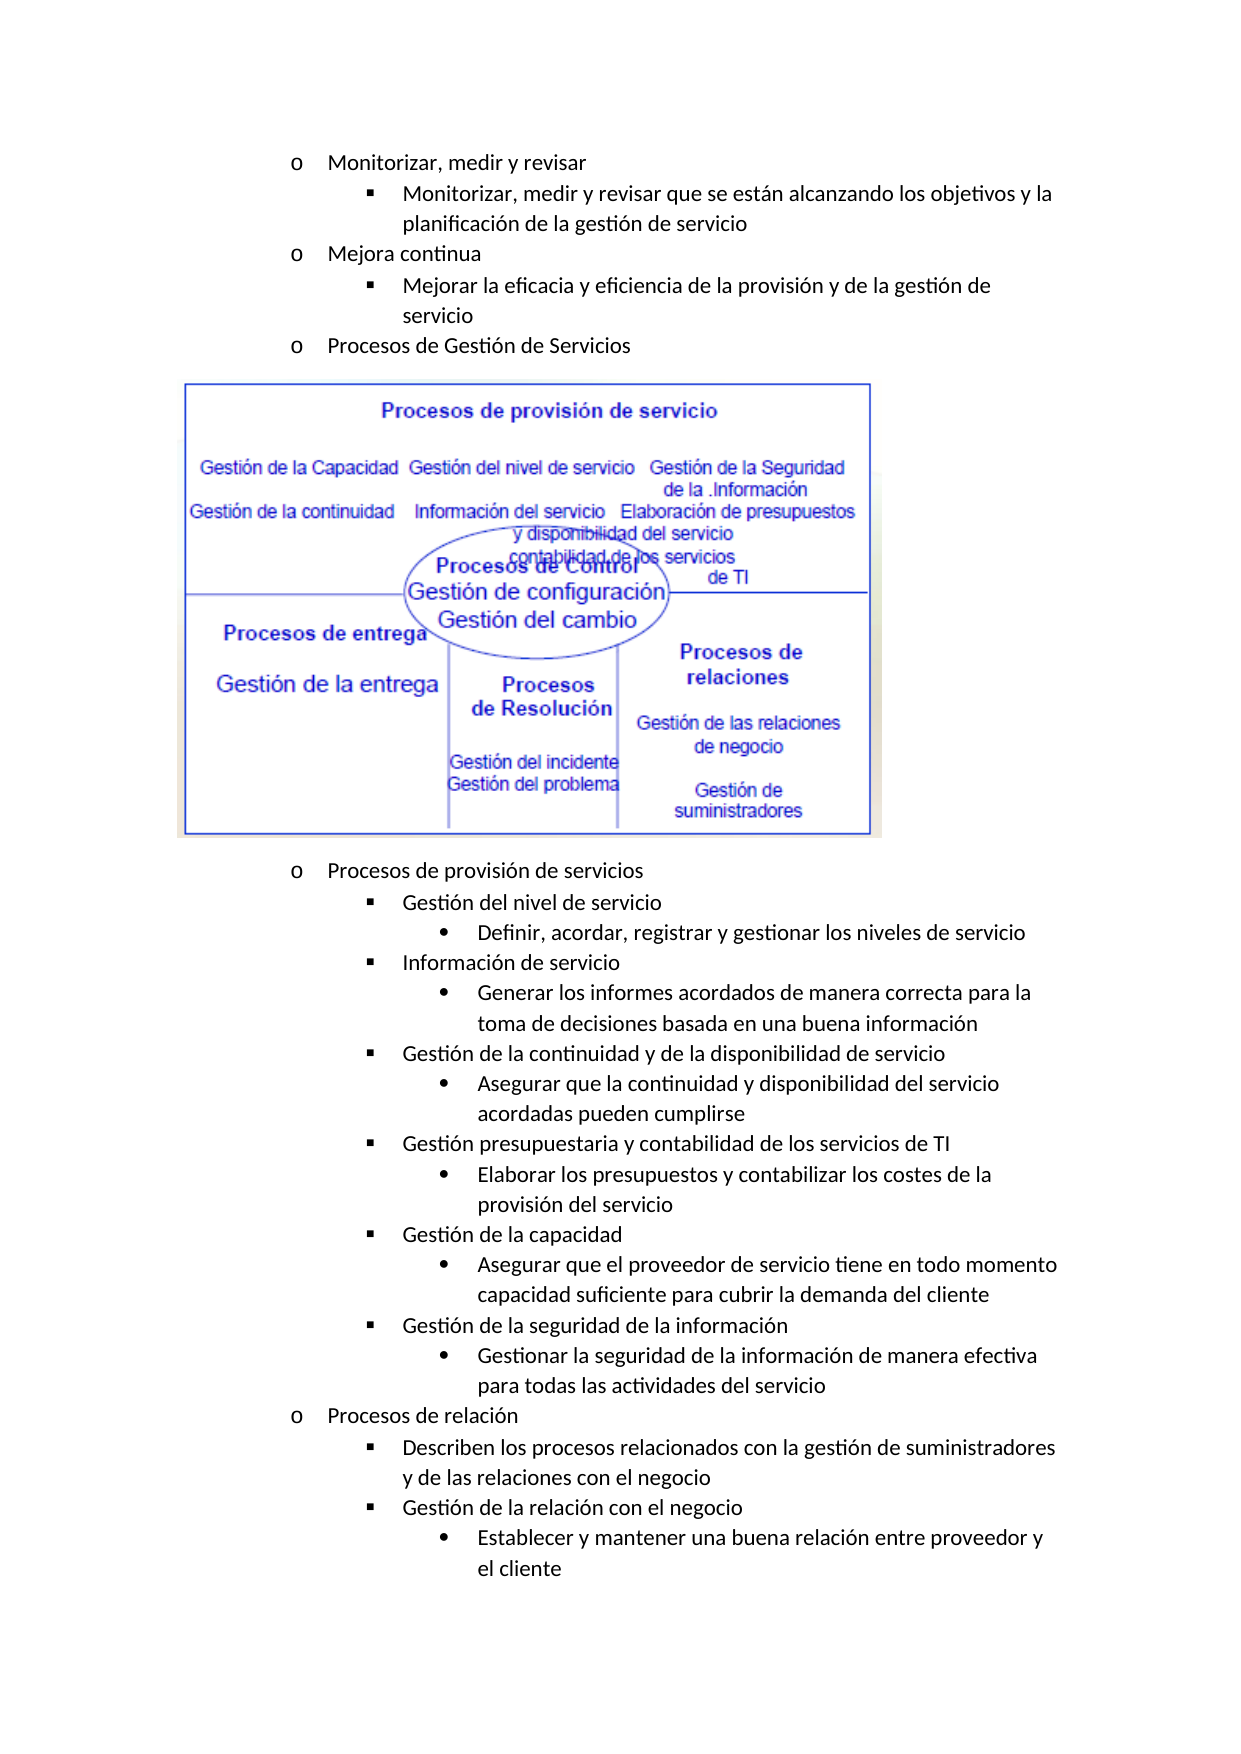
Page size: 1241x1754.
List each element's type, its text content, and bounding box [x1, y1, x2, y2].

list Gestión de la seguridad de la información [365, 1311, 1063, 1339]
list Monitorizar, medir y revisar [290, 148, 1063, 177]
list Mejora continua [290, 239, 1063, 269]
list Información de servicio [365, 948, 1063, 976]
list Procesos de provisión de servicios [290, 856, 1063, 886]
list Gestionar la seguridad de la información de manera efectiva para todas las actividades del servicio [440, 1341, 1063, 1399]
list Procesos de Gestión de Servicios [290, 331, 1063, 361]
list Definir, acordar, registrar y gestionar los niveles de servicio [440, 918, 1063, 946]
list Mejorar la eficacia y eficiencia de la provisión y de la gestión de servicio [365, 271, 1063, 329]
list Describen los procesos relacionados con la gestión de suministradores y de las relaciones con el negocio [365, 1433, 1063, 1491]
list Gestión de la relación con el negocio [365, 1493, 1063, 1521]
list Asegurar que la continuidad y disponibilidad del servicio acordadas pueden cumplirse [440, 1069, 1063, 1127]
list Elaborar los presupuestos y contabilizar los costes de la provisión del servicio [440, 1160, 1063, 1218]
list Gestión de la continuidad y de la disponibilidad de servicio [365, 1039, 1063, 1067]
list Asegurar que el proveedor de servicio tiene en todo momento capacidad suficiente para cubrir la demanda del cliente [440, 1250, 1063, 1308]
list Establecer y mantener una buena relación entre proveedor y el cliente [440, 1523, 1063, 1582]
list Gestión de la capacidad [365, 1220, 1063, 1248]
picture [177, 379, 882, 838]
list Procesos de relación [290, 1401, 1063, 1431]
list Generar los informes acordados de manera correcta para la toma de decisiones basada en una buena información [440, 978, 1063, 1037]
list Gestión presupuestaria y contabilidad de los servicios de TI [365, 1129, 1063, 1157]
list Monitorizar, medir y revisar que se están alcanzando los objetivos y la planificación de la gestión de servicio [365, 179, 1063, 237]
list Gestión del nivel de servicio [365, 888, 1063, 916]
